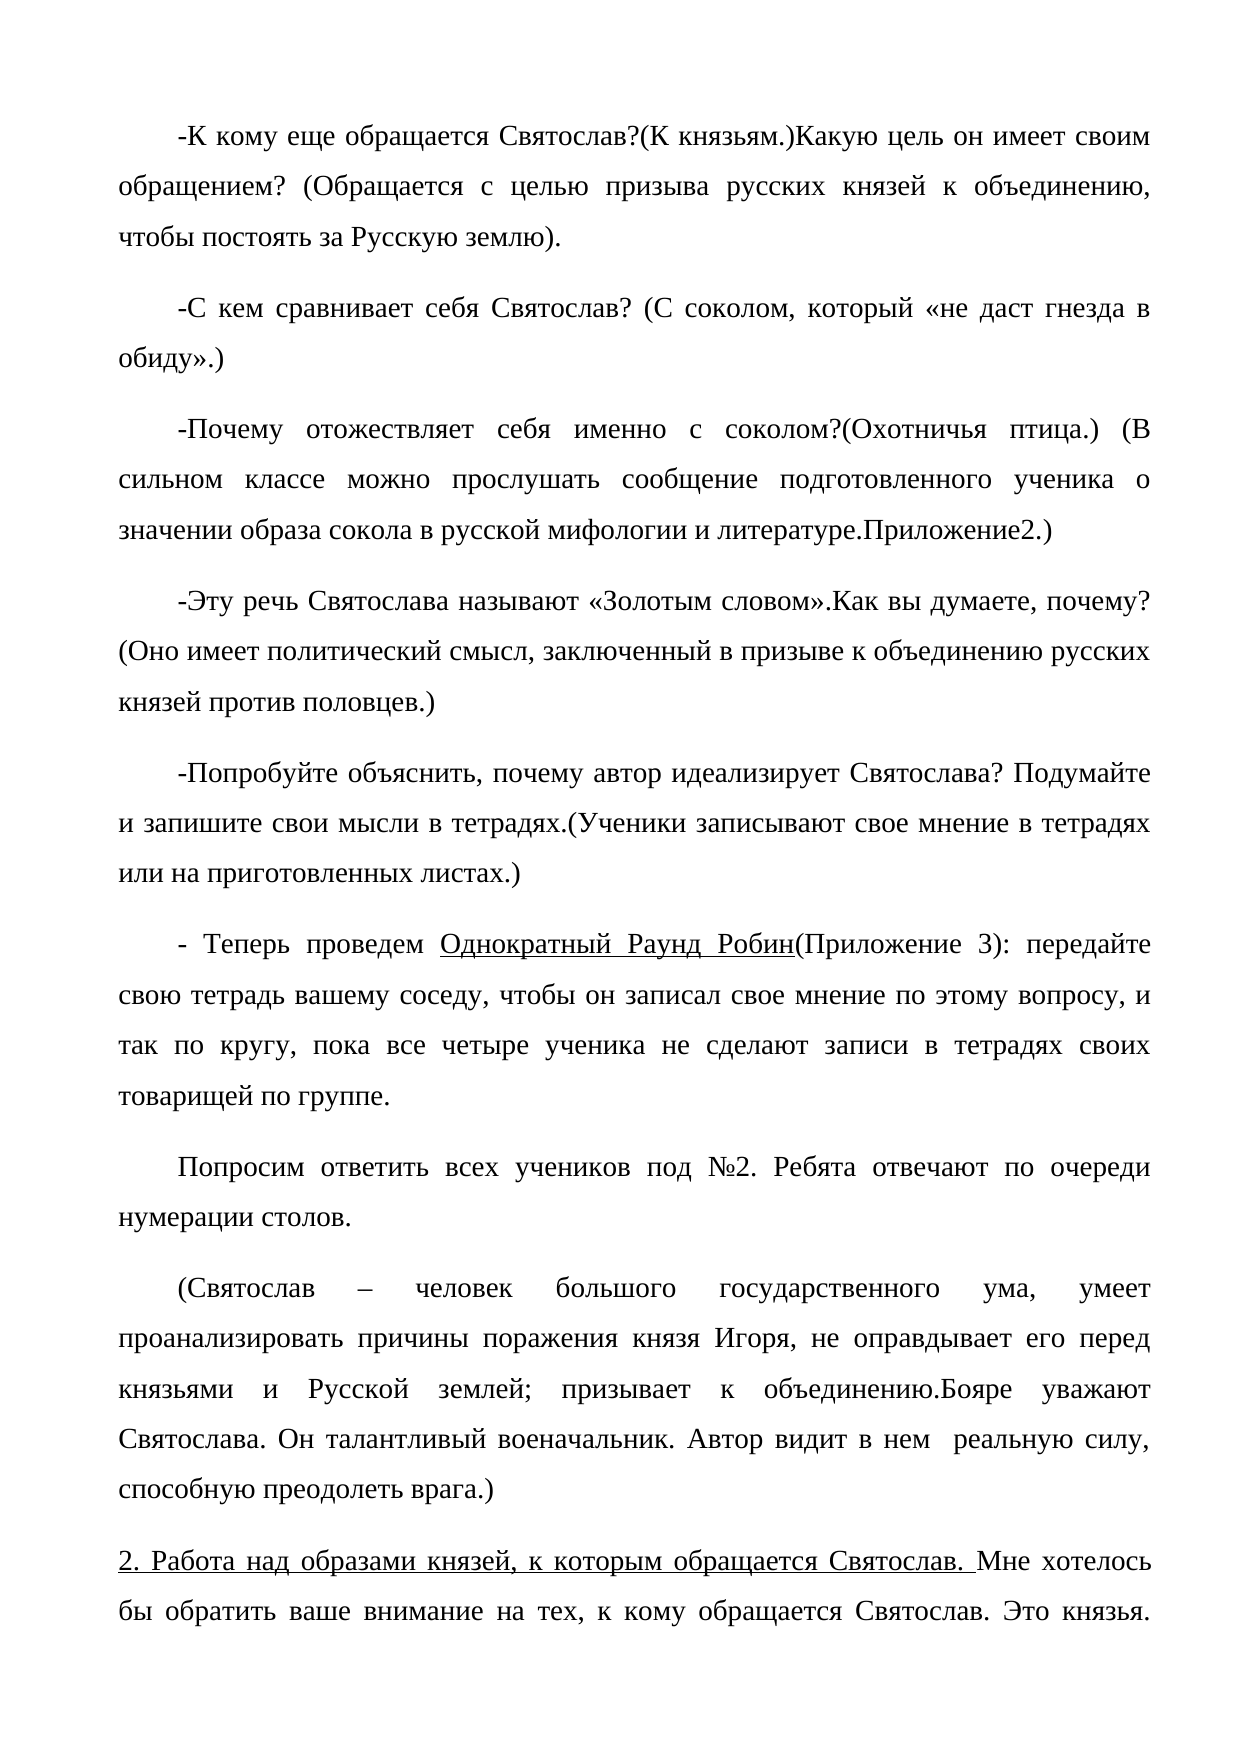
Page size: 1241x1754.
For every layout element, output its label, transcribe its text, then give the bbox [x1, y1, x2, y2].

text - Теперь проведем Однократный Раунд Робин(Приложение 3): передайте свою тетрадь вашему соседу, чтобы он записал свое мнение по этому вопросу, и так по кругу, пока все четыре ученика не сделают записи в тетрадях своих товарищей по группе. [118, 927, 1152, 1111]
text -Попробуйте объяснить, почему автор идеализирует Святослава? Подумайте и запишите свои мысли в тетрадях.(Ученики записывают свое мнение в тетрадях или на приготовленных листах.) [118, 755, 1152, 889]
text -Почему отожествляет себя именно с соколом?(Охотничья птица.) (В сильном классе можно прослушать сообщение подготовленного ученика о значении образа сокола в русской мифологии и литературе.Приложение2.) [118, 411, 1152, 546]
text Попросим ответить всех учеников под №2. Ребята отвечают по очереди нумерации столов. [118, 1149, 1152, 1233]
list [118, 1543, 1152, 1626]
text -С кем сравнивает себя Святослав? (С соколом, который «не даст гнезда в обиду».) [118, 290, 1152, 374]
text -Эту речь Святослава называют «Золотым словом».Как вы думаете, почему? (Оно имеет политический смысл, заключенный в призыве к объединению русских князей против половцев.) [118, 583, 1152, 717]
text -К кому еще обращается Святослав?(К князьям.)Какую цель он имеет своим обращением? (Обращается с целью призыва русских князей к объединению, чтобы постоять за Русскую землю). [118, 118, 1152, 252]
text (Святослав – человек большого государственного ума, умеет проанализировать причины поражения князя Игоря, не оправдывает его перед князьями и Русской землей; призывает к объединению.Бояре уважают Святослава. Он талантливый военачальник. Автор видит в нем реальную силу, способную преодолеть врага.) [118, 1270, 1152, 1505]
